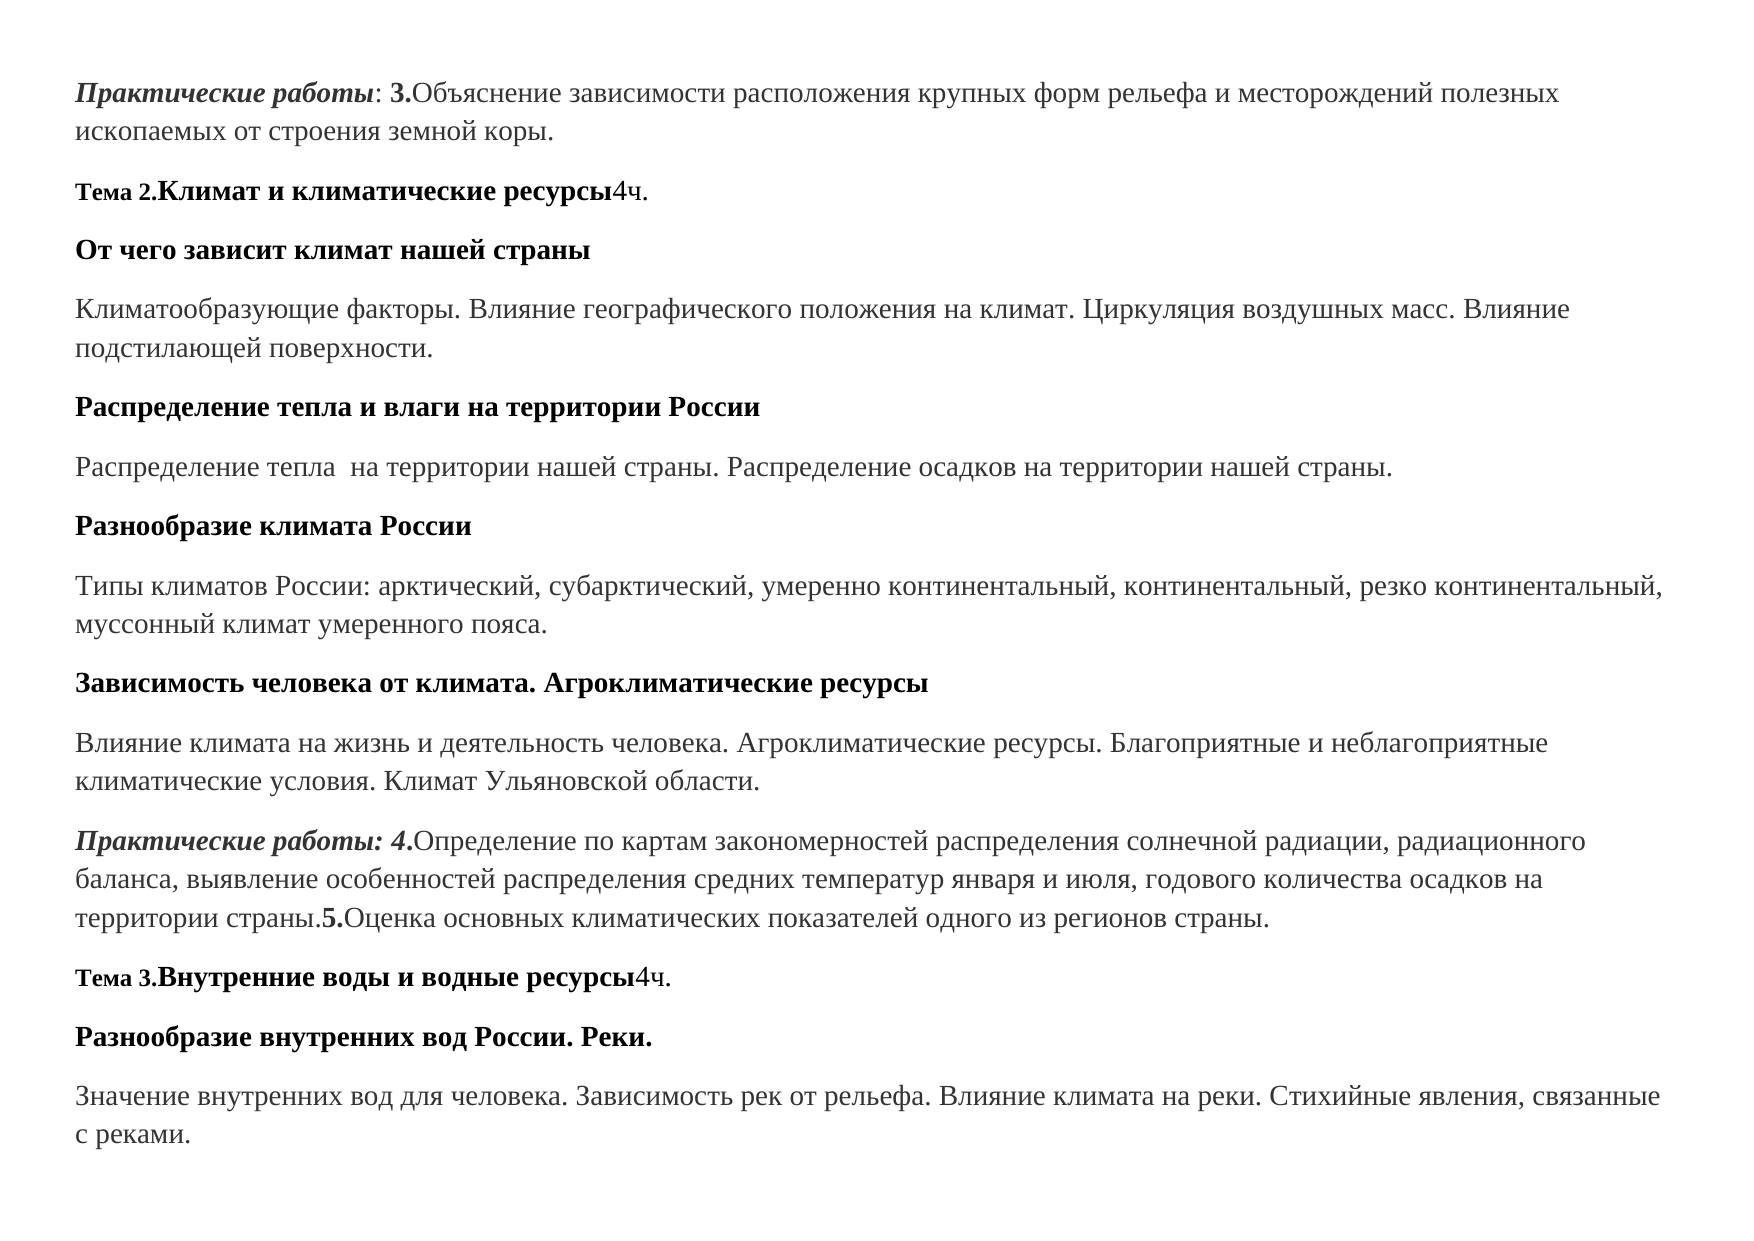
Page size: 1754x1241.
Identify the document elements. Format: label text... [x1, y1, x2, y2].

text Влияние климата на жизнь и деятельность человека. Агроклиматические ресурсы. Благоприятные и неблагоприятные климатические условия. Климат Ульяновской области. [75, 725, 1679, 797]
text От чего зависит климат нашей страны [75, 232, 1679, 266]
text Распределение тепла на территории нашей страны. Распределение осадков на территории нашей страны. [75, 449, 1679, 482]
text Распределение тепла и влаги на территории России [75, 389, 1679, 423]
text Практические работы: 4.Определение по картам закономерностей распределения солнечной радиации, радиационного баланса, выявление особенностей распределения средних температур января и июля, годового количества осадков на территории страны.5.Оценка основных климатических показателей одного из регионов страны. [75, 823, 1679, 933]
text Зависимость человека от климата. Агроклиматические ресурсы [75, 666, 1679, 699]
text Значение внутренних вод для человека. Зависимость рек от рельефа. Влияние климата на реки. Стихийные явления, связанные с реками. [75, 1078, 1679, 1150]
text Разнообразие внутренних вод России. Реки. [75, 1019, 1679, 1052]
text Разнообразие климата России [75, 508, 1679, 542]
text Тема 2.Климат и климатические ресурсы4ч. [75, 173, 1679, 206]
text Климатообразующие факторы. Влияние географического положения на климат. Циркуляция воздушных масс. Влияние подстилающей поверхности. [75, 292, 1679, 364]
text Практические работы: 3.Объяснение зависимости расположения крупных форм рельефа и месторождений полезных ископаемых от строения земной коры. [75, 75, 1679, 147]
text Тема 3.Внутренние воды и водные ресурсы4ч. [75, 959, 1679, 993]
text Типы климатов России: арктический, субарктический, умеренно континентальный, континентальный, резко континентальный, муссонный климат умеренного пояса. [75, 568, 1679, 640]
